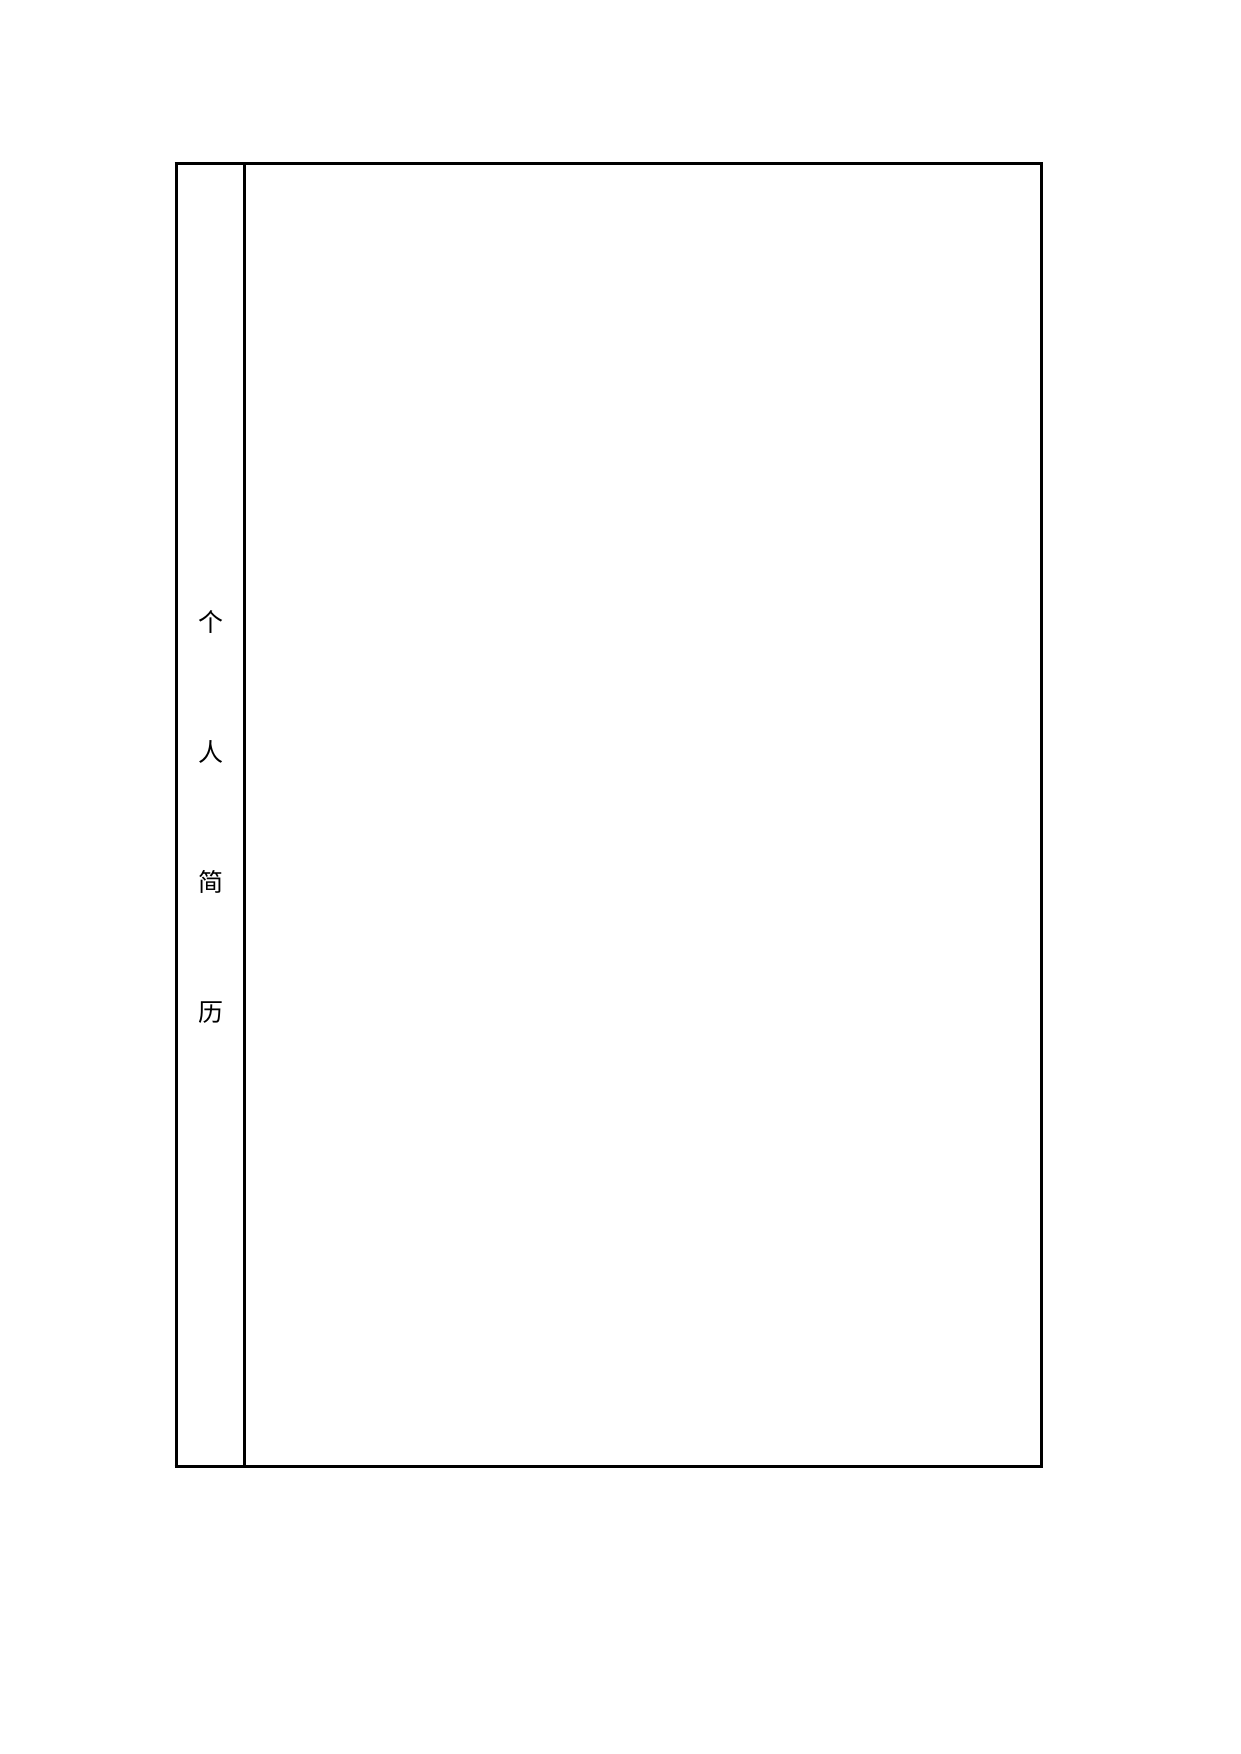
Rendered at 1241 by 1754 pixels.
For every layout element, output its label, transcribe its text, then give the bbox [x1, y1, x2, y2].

table_cell [246, 165, 1040, 1465]
table_cell 个 人 简 历 [178, 165, 243, 1465]
